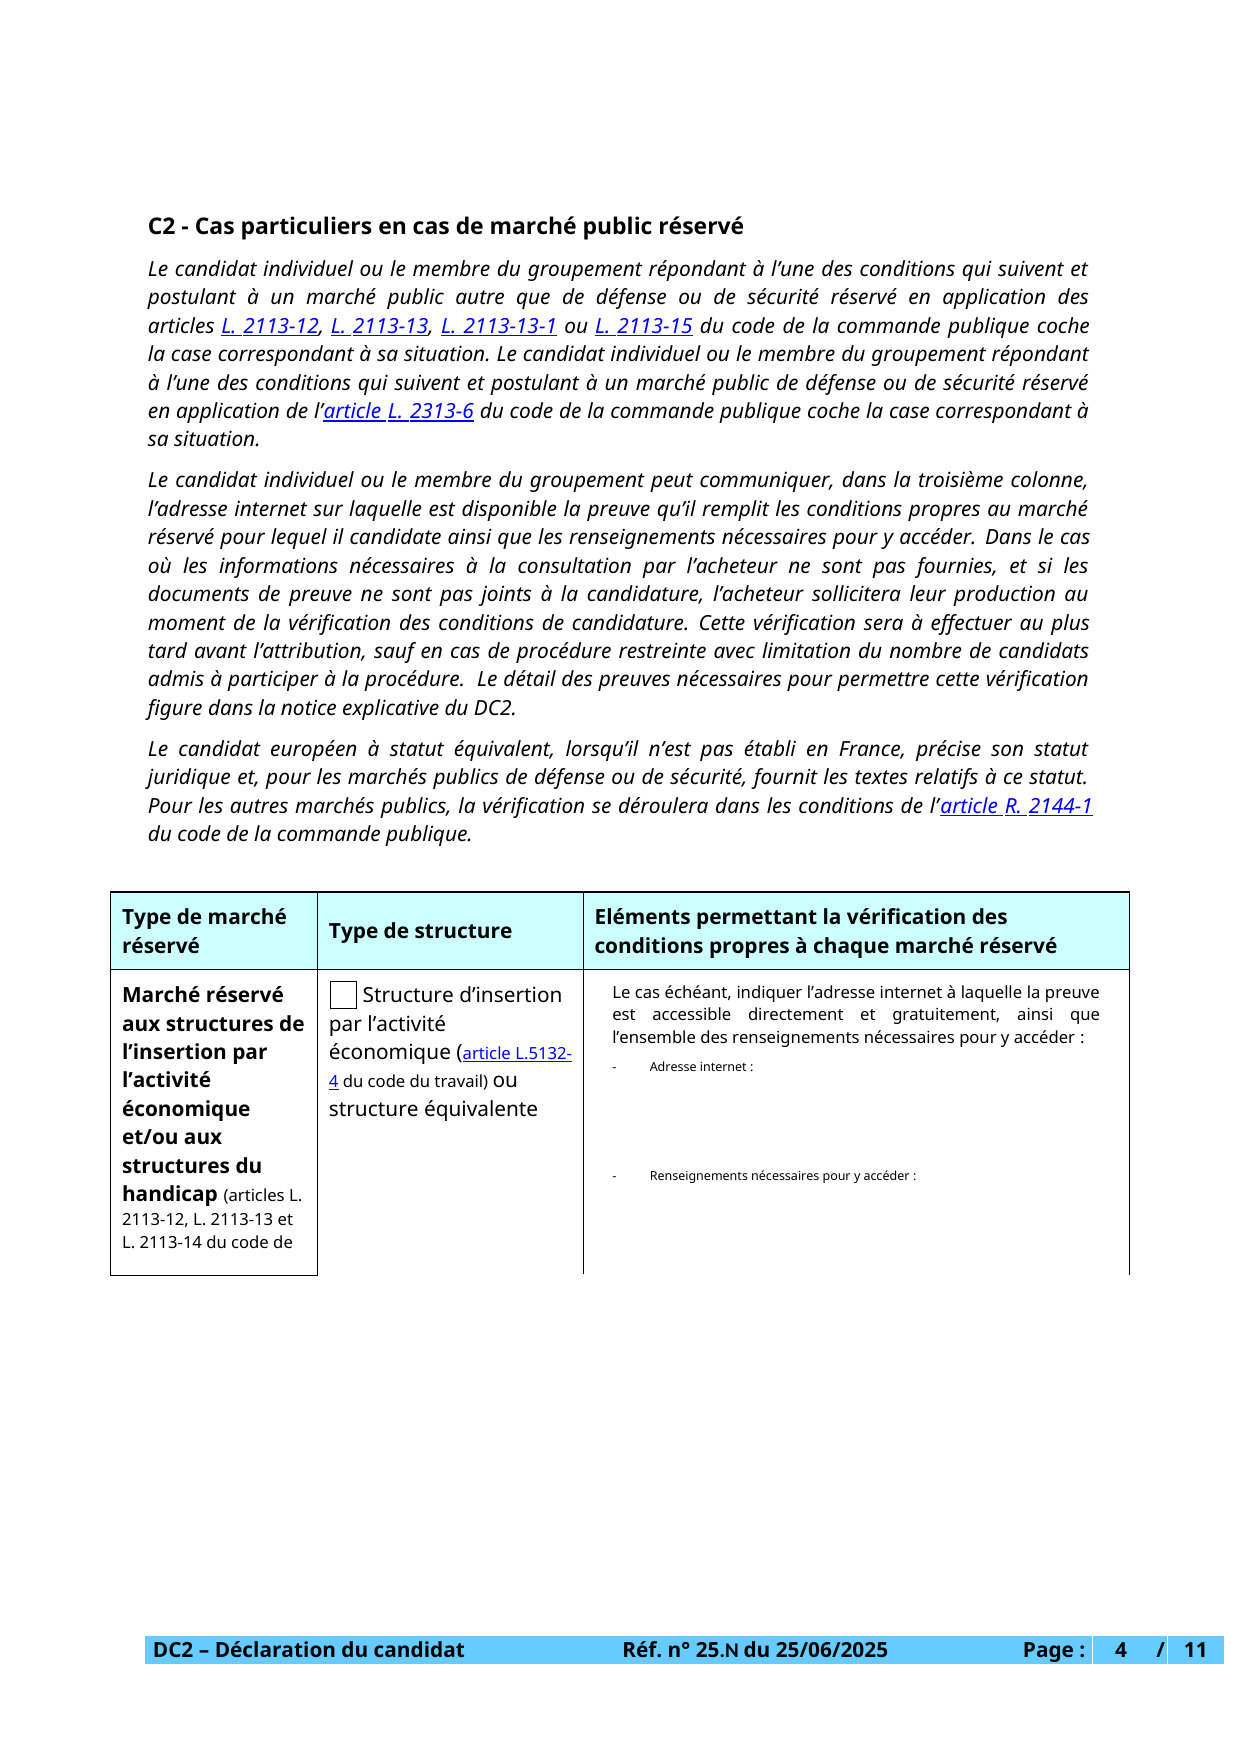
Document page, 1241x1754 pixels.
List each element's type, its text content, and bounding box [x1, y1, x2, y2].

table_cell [583, 970, 1129, 1275]
text C2 - Cas particuliers en cas de marché public réservé [148, 210, 1093, 241]
table_header Type de structure [318, 893, 583, 969]
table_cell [111, 970, 317, 1275]
text Le candidat individuel ou le membre du groupement peut communiquer, dans la troisième colonne, l’adresse internet sur laquelle est disponible la preuve qu’il remplit les conditions propres au marché réservé pour lequel il candidate ainsi que les renseignements nécessaires pour y accéder. Dans le cas où les informations nécessaires à la consultation par l’acheteur ne sont pas fournies, et si les documents de preuve ne sont pas joints à la candidature, l’acheteur sollicitera leur production au moment de la vérification des conditions de candidature. Cette vérification sera à effectuer au plus tard avant l’attribution, sauf en cas de procédure restreinte avec limitation du nombre de candidats admis à participer à la procédure. Le détail des preuves nécessaires pour permettre cette vérification figure dans la notice explicative du DC2. [148, 465, 1093, 721]
text Le candidat individuel ou le membre du groupement répondant à l’une des conditions qui suivent et postulant à un marché public autre que de défense ou de sécurité réservé en application des articles L. 2113-12, L. 2113-13, L. 2113-13-1 ou L. 2113-15 du code de la commande publique coche la case correspondant à sa situation. Le candidat individuel ou le membre du groupement répondant à l’une des conditions qui suivent et postulant à un marché public de défense ou de sécurité réservé en application de l’article L. 2313-6 du code de la commande publique coche la case correspondant à sa situation. [148, 254, 1093, 453]
table_header Eléments permettant la vérification des conditions propres à chaque marché réservé [584, 893, 1129, 969]
table_header Type de marché réservé [111, 893, 317, 969]
text Le candidat européen à statut équivalent, lorsqu’il n’est pas établi en France, précise son statut juridique et, pour les marchés publics de défense ou de sécurité, fournit les textes relatifs à ce statut. Pour les autres marchés publics, la vérification se déroulera dans les conditions de l’article R. 2144-1 du code de la commande publique. [148, 734, 1093, 848]
table_cell Structure d’insertion par l’activité économique (article L.5132-4 du code du travail) ou structure équivalente [318, 970, 583, 1275]
